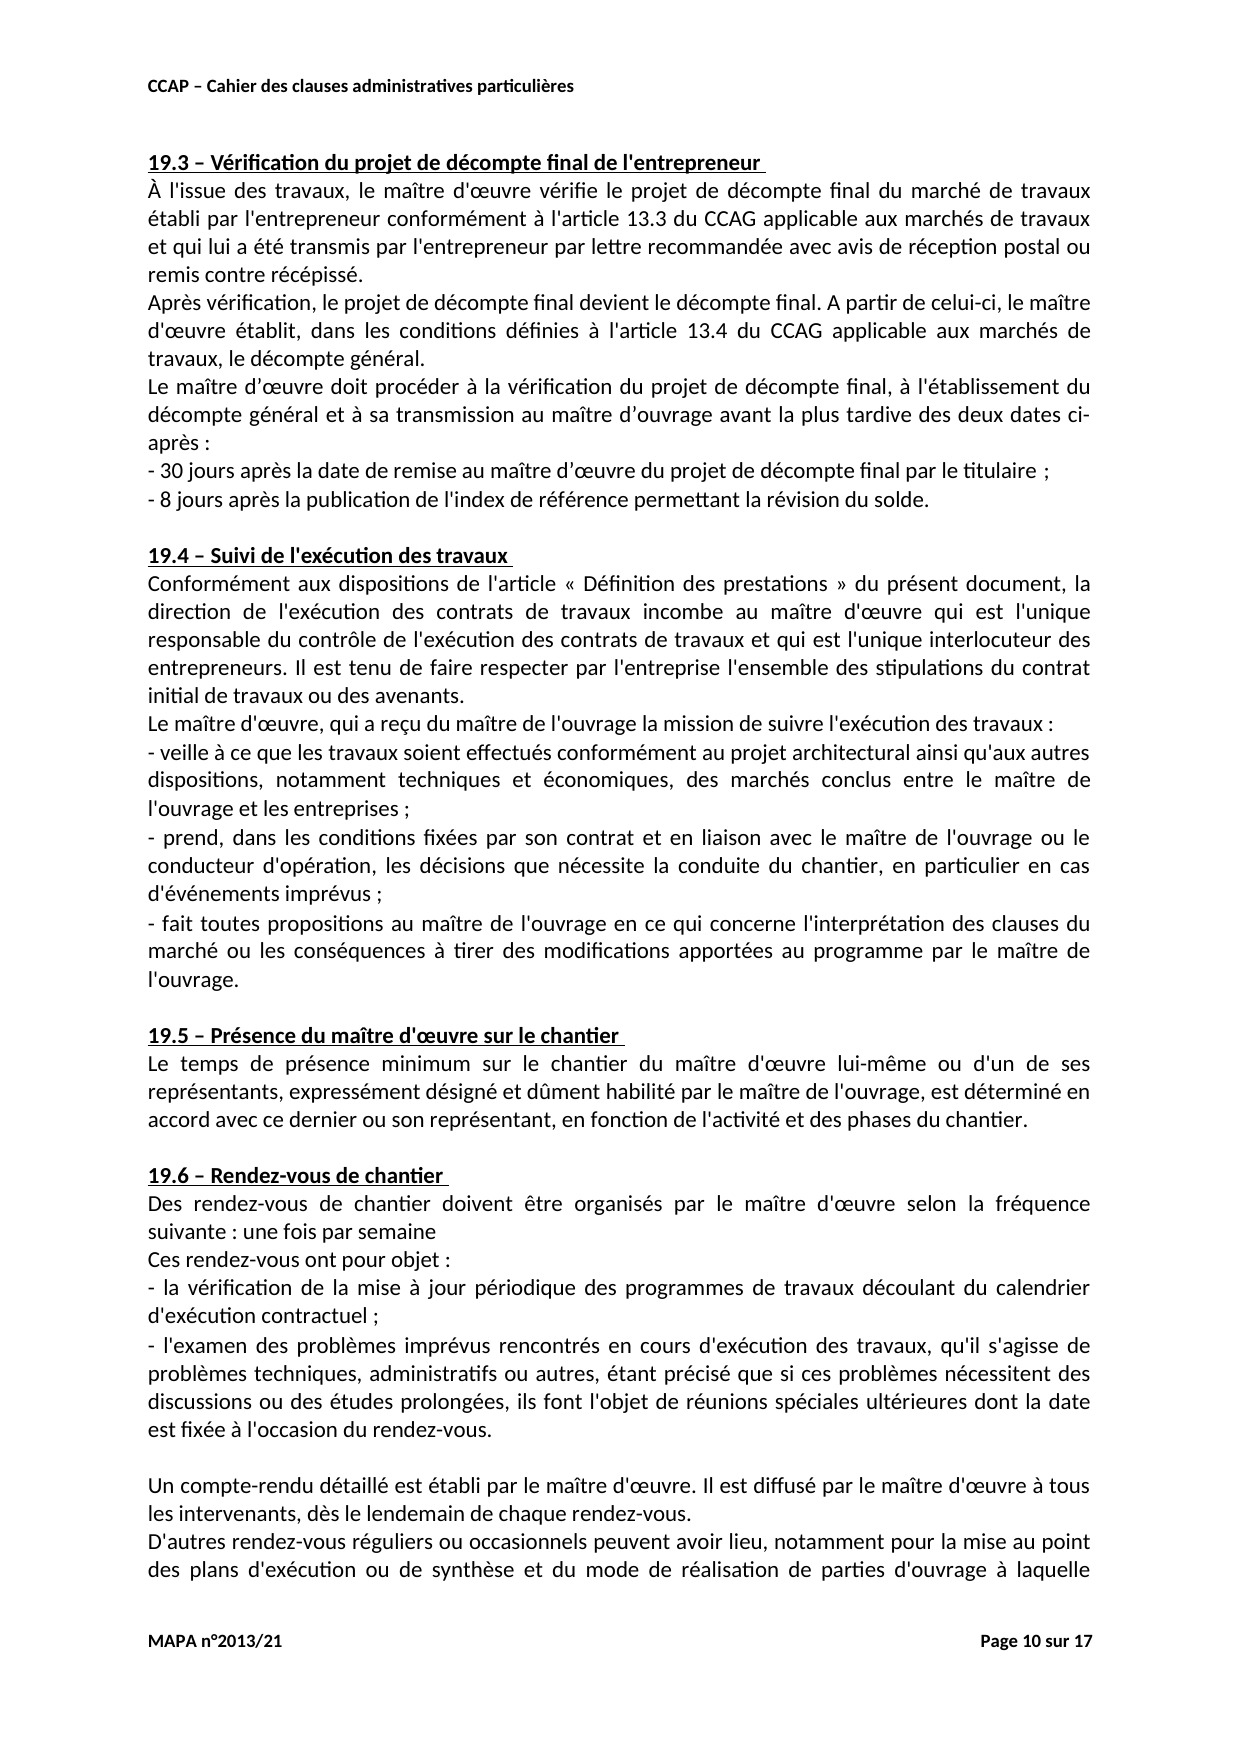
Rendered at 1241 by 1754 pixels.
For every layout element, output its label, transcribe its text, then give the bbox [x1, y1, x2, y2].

text Des rendez-vous de chantier doivent être organisés par le maître d'œuvre selon la fréquence suivante : une fois par semaine [148, 1189, 1092, 1245]
text - fait toutes propositions au maître de l'ouvrage en ce qui concerne l'interprétation des clauses du marché ou les conséquences à tirer des modifications apportées au programme par le maître de l'ouvrage. [148, 909, 1092, 993]
text Le maître d’œuvre doit procéder à la vérification du projet de décompte final, à l'établissement du décompte général et à sa transmission au maître d’ouvrage avant la plus tardive des deux dates ci-après : [148, 372, 1092, 456]
text - 30 jours après la date de remise au maître d’œuvre du projet de décompte final par le titulaire ; [148, 456, 1092, 484]
subtitle 19.6 – Rendez-vous de chantier [148, 1161, 1092, 1189]
text Après vérification, le projet de décompte final devient le décompte final. A partir de celui-ci, le maître d'œuvre établit, dans les conditions définies à l'article 13.4 du CCAG applicable aux marchés de travaux, le décompte général. [148, 288, 1092, 372]
text Un compte-rendu détaillé est établi par le maître d'œuvre. Il est diffusé par le maître d'œuvre à tous les intervenants, dès le lendemain de chaque rendez-vous. [148, 1471, 1092, 1527]
text Le maître d'œuvre, qui a reçu du maître de l'ouvrage la mission de suivre l'exécution des travaux : [148, 709, 1092, 738]
text Le temps de présence minimum sur le chantier du maître d'œuvre lui-même ou d'un de ses représentants, expressément désigné et dûment habilité par le maître de l'ouvrage, est déterminé en accord avec ce dernier ou son représentant, en fonction de l'activité et des phases du chantier. [148, 1049, 1092, 1133]
text - veille à ce que les travaux soient effectués conformément au projet architectural ainsi qu'aux autres dispositions, notamment techniques et économiques, des marchés conclus entre le maître de l'ouvrage et les entreprises ; [148, 738, 1092, 822]
subtitle 19.4 – Suivi de l'exécution des travaux [148, 541, 1092, 569]
text - 8 jours après la publication de l'index de référence permettant la révision du solde. [148, 485, 1092, 513]
text Conformément aux dispositions de l'article « Définition des prestations » du présent document, la direction de l'exécution des contrats de travaux incombe au maître d'œuvre qui est l'unique responsable du contrôle de l'exécution des contrats de travaux et qui est l'unique interlocuteur des entrepreneurs. Il est tenu de faire respecter par l'entreprise l'ensemble des stipulations du contrat initial de travaux ou des avenants. [148, 569, 1092, 709]
subtitle 19.3 – Vérification du projet de décompte final de l'entrepreneur [148, 148, 1092, 176]
text - l'examen des problèmes imprévus rencontrés en cours d'exécution des travaux, qu'il s'agisse de problèmes techniques, administratifs ou autres, étant précisé que si ces problèmes nécessitent des discussions ou des études prolongées, ils font l'objet de réunions spéciales ultérieures dont la date est fixée à l'occasion du rendez-vous. [148, 1331, 1092, 1443]
subtitle 19.5 – Présence du maître d'œuvre sur le chantier [148, 1021, 1092, 1049]
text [148, 1527, 1092, 1583]
text Ces rendez-vous ont pour objet : [148, 1245, 1092, 1273]
text - la vérification de la mise à jour périodique des programmes de travaux découlant du calendrier d'exécution contractuel ; [148, 1273, 1092, 1329]
text À l'issue des travaux, le maître d'œuvre vérifie le projet de décompte final du marché de travaux établi par l'entrepreneur conformément à l'article 13.3 du CCAG applicable aux marchés de travaux et qui lui a été transmis par l'entrepreneur par lettre recommandée avec avis de réception postal ou remis contre récépissé. [148, 176, 1092, 288]
text - prend, dans les conditions fixées par son contrat et en liaison avec le maître de l'ouvrage ou le conducteur d'opération, les décisions que nécessite la conduite du chantier, en particulier en cas d'événements imprévus ; [148, 823, 1092, 907]
